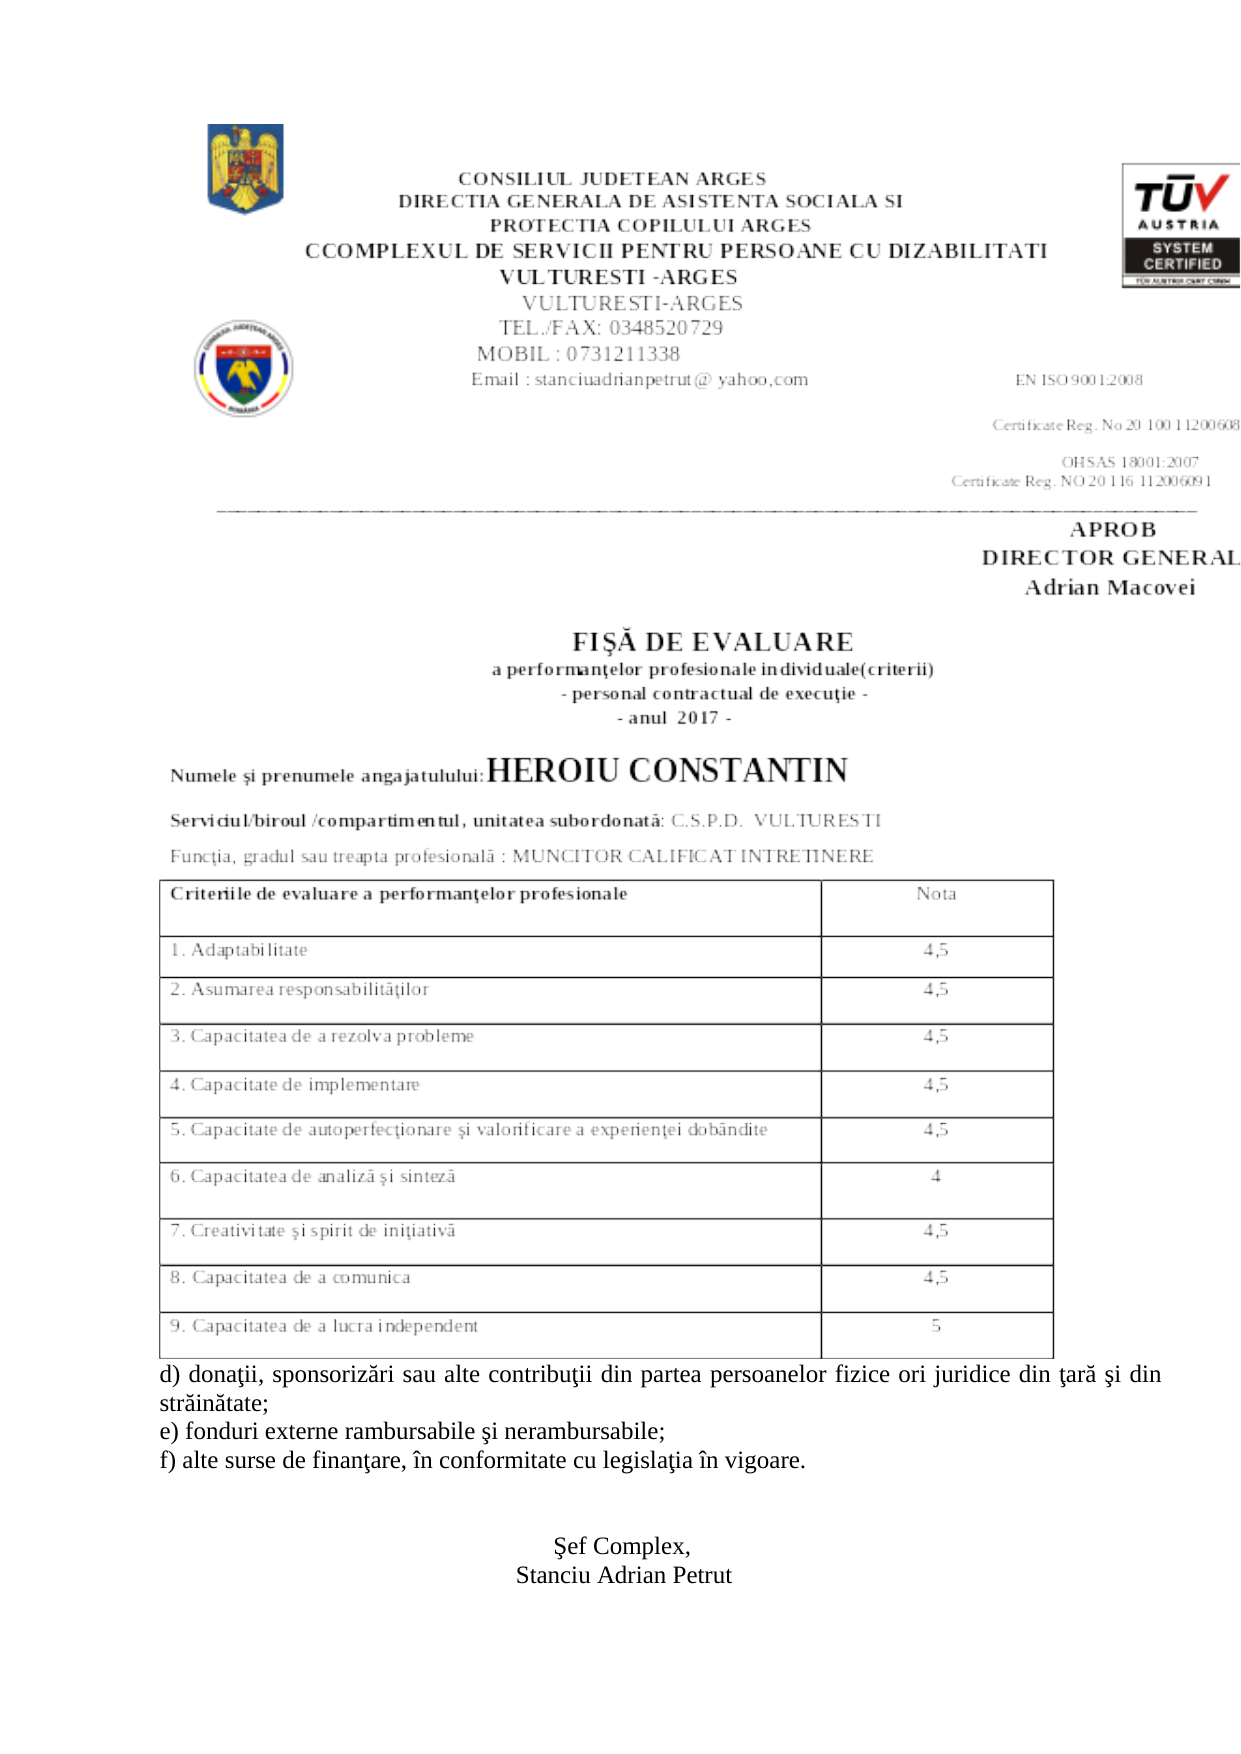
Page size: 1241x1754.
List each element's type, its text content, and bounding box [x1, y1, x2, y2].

text e) fonduri externe rambursabile şi nerambursabile; [159, 1416, 1162, 1445]
text Şef Complex, [159, 1531, 1162, 1560]
text f) alte surse de finanţare, în conformitate cu legislaţia în vigoare. [159, 1445, 1162, 1474]
text d) donaţii, sponsorizări sau alte contribuţii din partea persoanelor fizice ori juridice din ţară şi din străinătate; [159, 1359, 1162, 1416]
text Stanciu Adrian Petrut [159, 1560, 1162, 1589]
